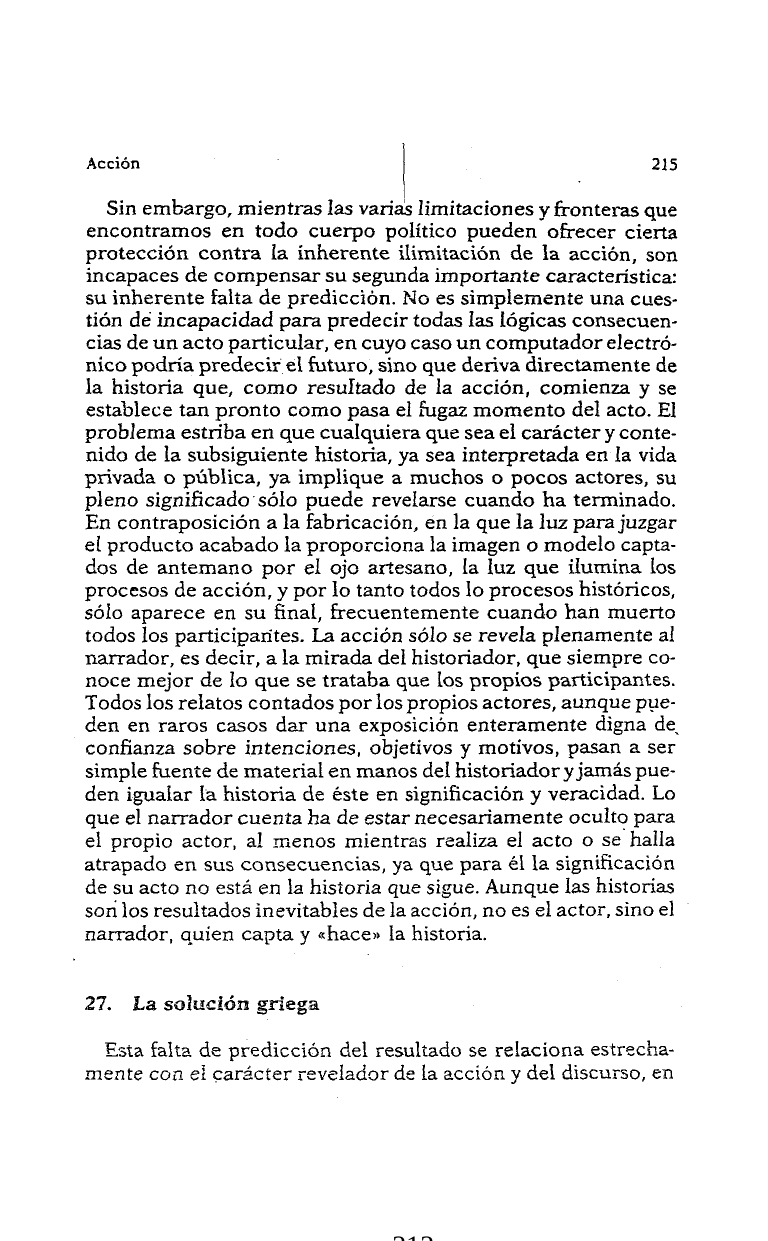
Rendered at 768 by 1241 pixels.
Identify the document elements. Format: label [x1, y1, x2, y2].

picture [73, 143, 689, 1098]
